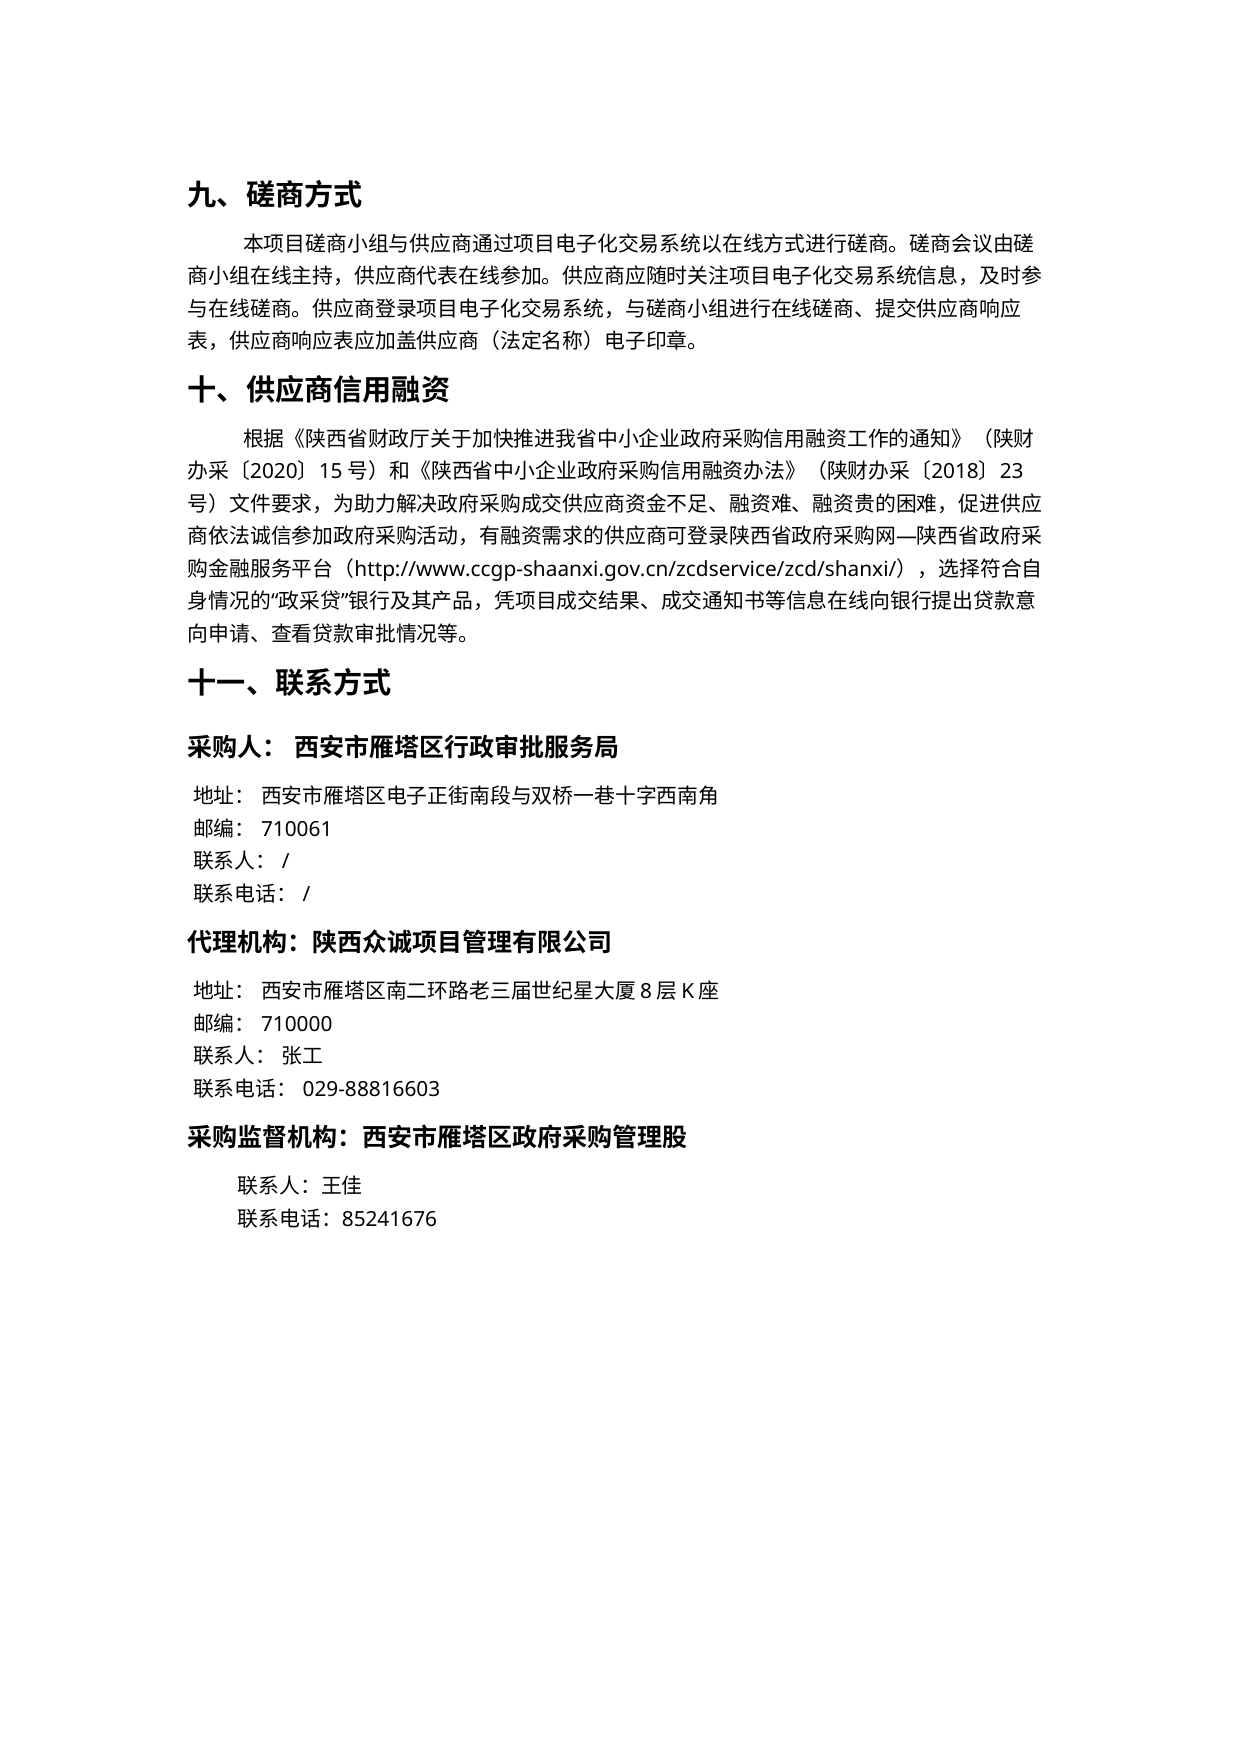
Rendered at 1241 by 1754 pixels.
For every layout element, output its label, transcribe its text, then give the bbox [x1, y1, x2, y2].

text 十一、联系方式 [187, 649, 1053, 714]
text 邮编： 710061 [187, 812, 1053, 844]
text 联系人： / [187, 844, 1053, 877]
text 九、磋商方式 [187, 162, 1053, 227]
text 地址： 西安市雁塔区南二环路老三届世纪星大厦8层K座 [187, 974, 1053, 1007]
text 采购人： 西安市雁塔区行政审批服务局 [187, 714, 1053, 779]
text 十、供应商信用融资 [187, 357, 1053, 422]
text 联系电话： / [187, 877, 1053, 909]
text 联系人： 张工 [187, 1039, 1053, 1072]
text 代理机构：陕西众诚项目管理有限公司 [187, 909, 1053, 974]
text 本项目磋商小组与供应商通过项目电子化交易系统以在线方式进行磋商。磋商会议由磋商小组在线主持，供应商代表在线参加。供应商应随时关注项目电子化交易系统信息，及时参与在线磋商。供应商登录项目电子化交易系统，与磋商小组进行在线磋商、提交供应商响应表，供应商响应表应加盖供应商（法定名称）电子印章。 [187, 227, 1053, 357]
text 地址： 西安市雁塔区电子正街南段与双桥一巷十字西南角 [187, 779, 1053, 812]
text 邮编： 710000 [187, 1007, 1053, 1039]
text 联系电话：85241676 [187, 1202, 1053, 1234]
text 根据《陕西省财政厅关于加快推进我省中小企业政府采购信用融资工作的通知》（陕财办采〔2020〕15 号）和《陕西省中小企业政府采购信用融资办法》（陕财办采〔2018〕23 号）文件要求，为助力解决政府采购成交供应商资金不足、融资难、融资贵的困难，促进供应商依法诚信参加政府采购活动，有融资需求的供应商可登录陕西省政府采购网—陕西省政府采购金融服务平台（http://www.ccgp-shaanxi.gov.cn/zcdservice/zcd/shanxi/），选择符合自身情况的“政采贷”银行及其产品，凭项目成交结果、成交通知书等信息在线向银行提出贷款意向申请、查看贷款审批情况等。 [187, 422, 1053, 649]
text 联系电话： 029-88816603 [187, 1072, 1053, 1104]
text 采购监督机构：西安市雁塔区政府采购管理股 [187, 1104, 1053, 1169]
text 联系人：王佳 [187, 1169, 1053, 1202]
